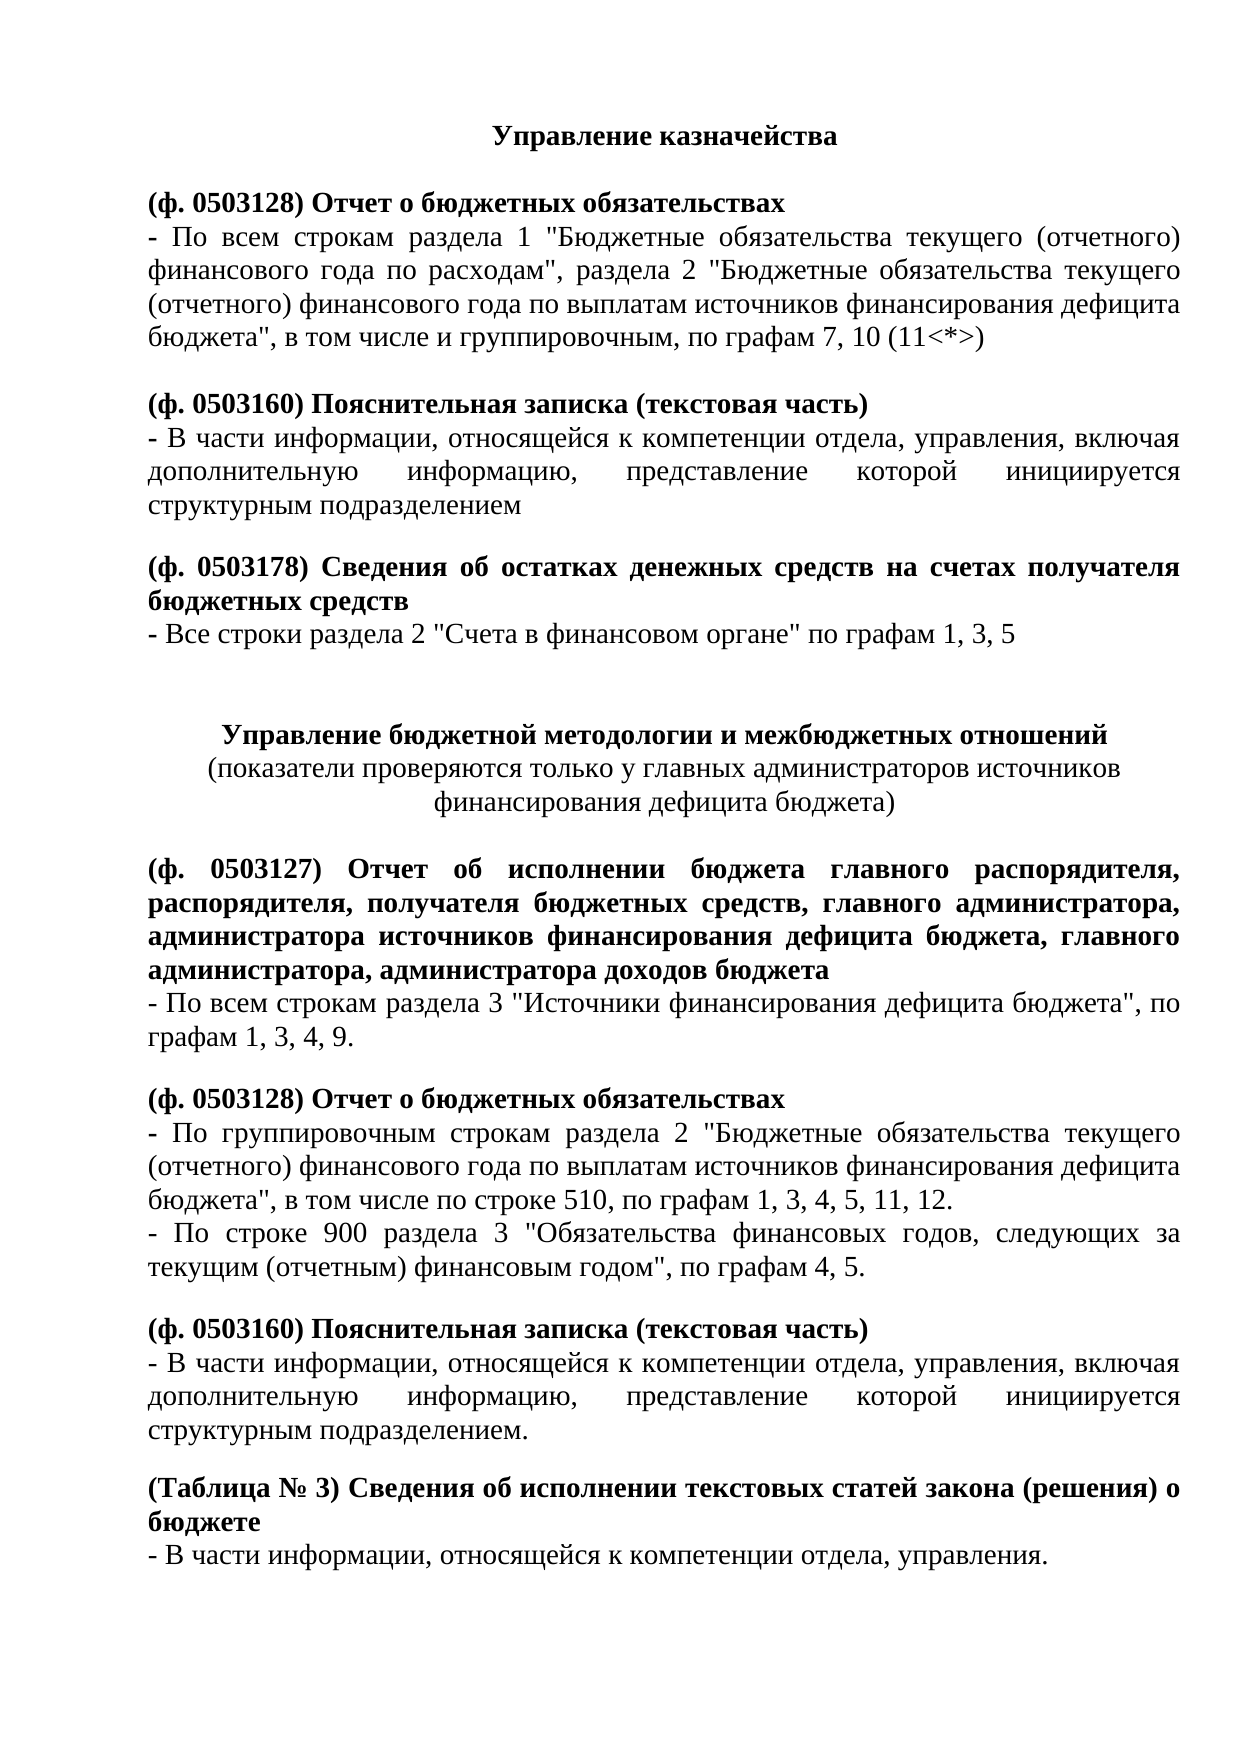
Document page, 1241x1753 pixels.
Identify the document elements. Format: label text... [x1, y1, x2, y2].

text - В части информации, относящейся к компетенции отдела, управления, включая дополнительную информацию, представление которой инициируется структурным подразделением. [148, 1345, 1181, 1445]
text (показатели проверяются только у главных администраторов источников финансирования дефицита бюджета) [148, 751, 1181, 818]
text (ф. 0503160) Пояснительная записка (текстовая часть) [148, 1311, 1181, 1345]
text - По всем строкам раздела 1 "Бюджетные обязательства текущего (отчетного) финансового года по расходам", раздела 2 "Бюджетные обязательства текущего (отчетного) финансового года по выплатам источников финансирования дефицита бюджета", в том числе и группировочным, по графам 7, 10 (11<*>) [148, 219, 1181, 353]
text (ф. 0503127) Отчет об исполнении бюджета главного распорядителя, распорядителя, получателя бюджетных средств, главного администратора, администратора источников финансирования дефицита бюджета, главного администратора, администратора доходов бюджета [148, 851, 1181, 985]
text Управление бюджетной методологии и межбюджетных отношений [148, 717, 1181, 751]
text - По группировочным строкам раздела 2 "Бюджетные обязательства текущего (отчетного) финансового года по выплатам источников финансирования дефицита бюджета", в том числе по строке 510, по графам 1, 3, 4, 5, 11, 12. [148, 1115, 1181, 1215]
text - По всем строкам раздела 3 "Источники финансирования дефицита бюджета", по графам 1, 3, 4, 9. [148, 985, 1181, 1052]
text - Все строки раздела 2 "Счета в финансовом органе" по графам 1, 3, 5 [148, 616, 1181, 650]
text (ф. 0503128) Отчет о бюджетных обязательствах [148, 185, 1181, 219]
text - По строке 900 раздела 3 "Обязательства финансовых годов, следующих за текущим (отчетным) финансовым годом", по графам 4, 5. [148, 1215, 1181, 1282]
text (ф. 0503128) Отчет о бюджетных обязательствах [148, 1081, 1181, 1115]
text (ф. 0503160) Пояснительная записка (текстовая часть) [148, 386, 1181, 420]
text - В части информации, относящейся к компетенции отдела, управления. [148, 1537, 1181, 1571]
text (ф. 0503178) Сведения об остатках денежных средств на счетах получателя бюджетных средств [148, 549, 1181, 616]
text Управление казначейства [148, 118, 1181, 152]
text (Таблица № 3) Сведения об исполнении текстовых статей закона (решения) о бюджете [148, 1470, 1181, 1537]
